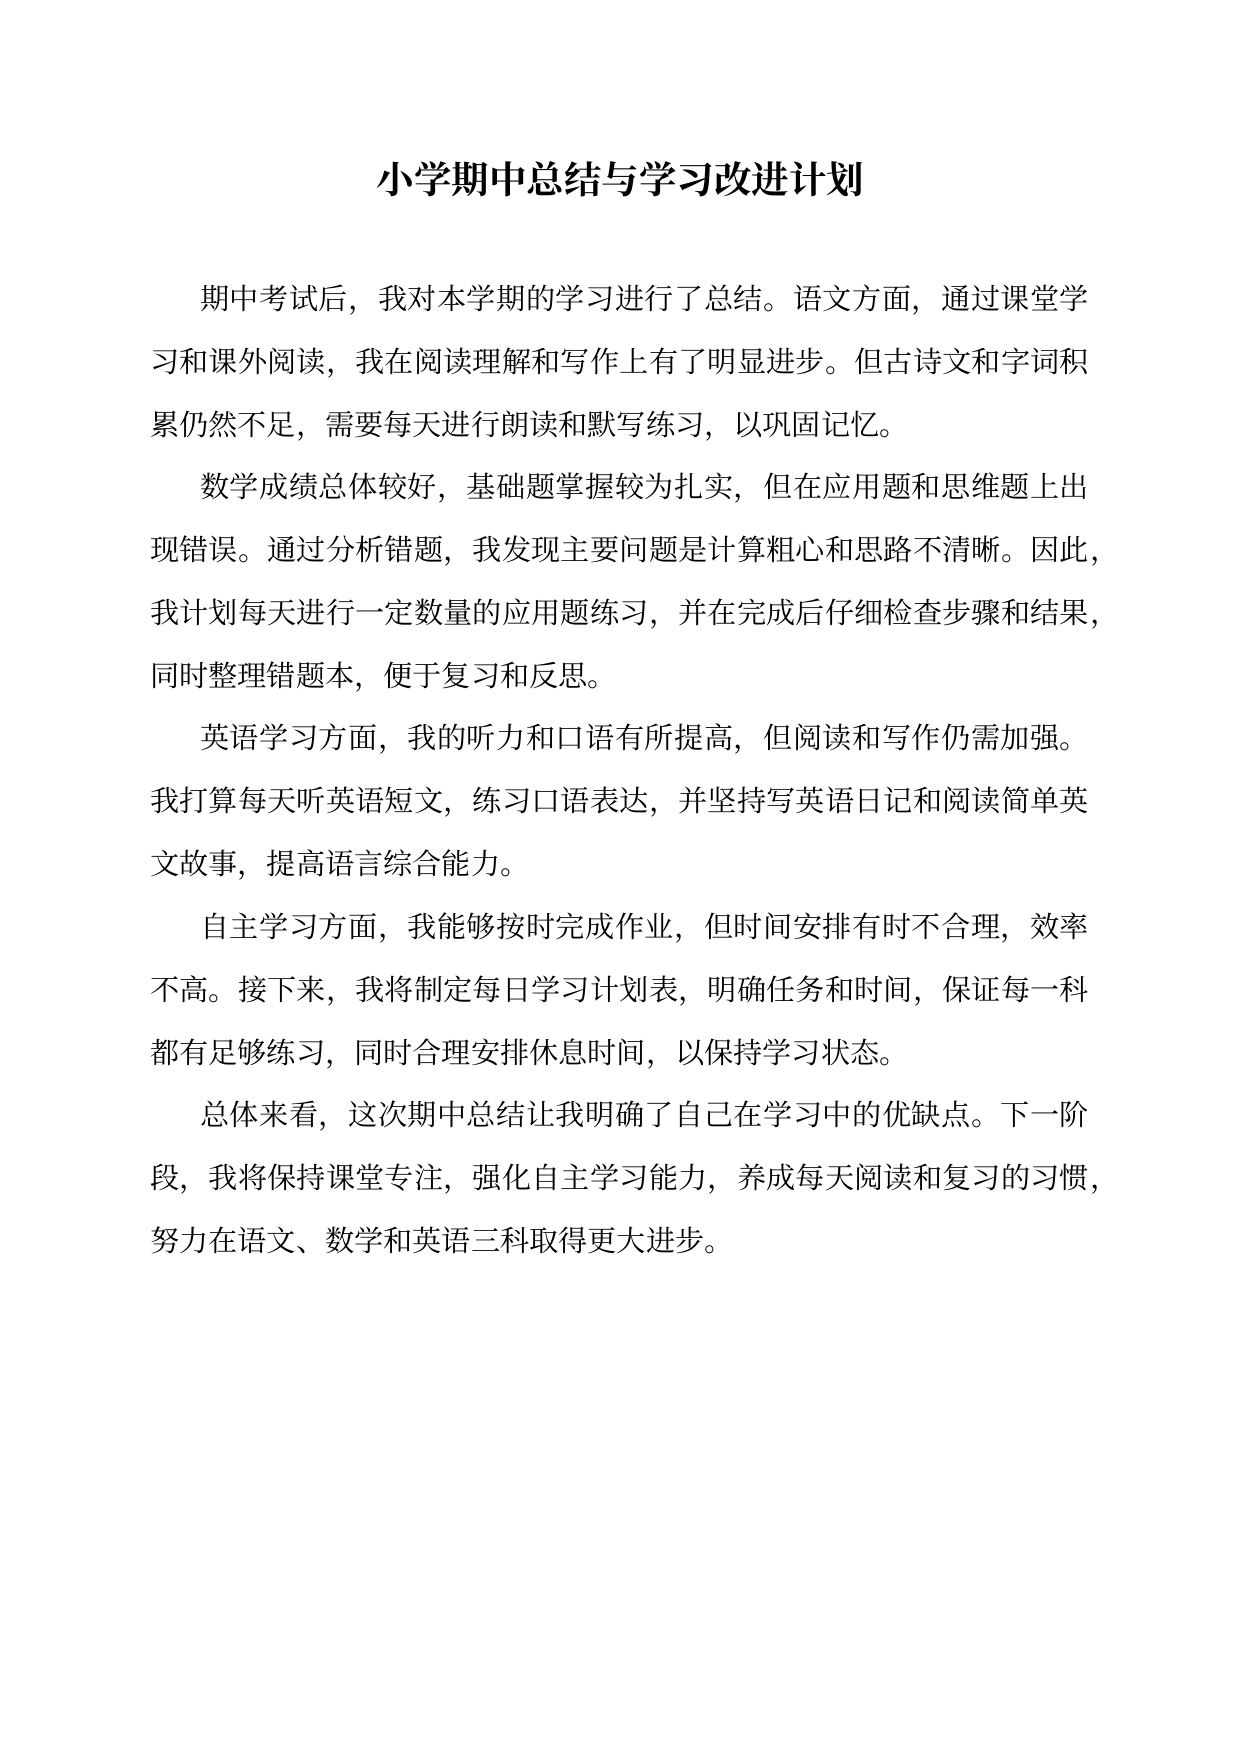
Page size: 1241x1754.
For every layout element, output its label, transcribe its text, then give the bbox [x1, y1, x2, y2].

text 期中考试后，我对本学期的学习进行了总结。语文方面，通过课堂学习和课外阅读，我在阅读理解和写作上有了明显进步。但古诗文和字词积累仍然不足，需要每天进行朗读和默写练习，以巩固记忆。 [150, 276, 1090, 443]
text 自主学习方面，我能够按时完成作业，但时间安排有时不合理，效率不高。接下来，我将制定每日学习计划表，明确任务和时间，保证每一科都有足够练习，同时合理安排休息时间，以保持学习状态。 [150, 904, 1090, 1071]
text 英语学习方面，我的听力和口语有所提高，但阅读和写作仍需加强。我打算每天听英语短文，练习口语表达，并坚持写英语日记和阅读简单英文故事，提高语言综合能力。 [150, 715, 1090, 883]
subtitle 小学期中总结与学习改进计划 [150, 150, 1090, 204]
text 数学成绩总体较好，基础题掌握较为扎实，但在应用题和思维题上出现错误。通过分析错题，我发现主要问题是计算粗心和思路不清晰。因此，我计划每天进行一定数量的应用题练习，并在完成后仔细检查步骤和结果，同时整理错题本，便于复习和反思。 [150, 464, 1090, 694]
text 总体来看，这次期中总结让我明确了自己在学习中的优缺点。下一阶段，我将保持课堂专注，强化自主学习能力，养成每天阅读和复习的习惯，努力在语文、数学和英语三科取得更大进步。 [150, 1092, 1090, 1260]
